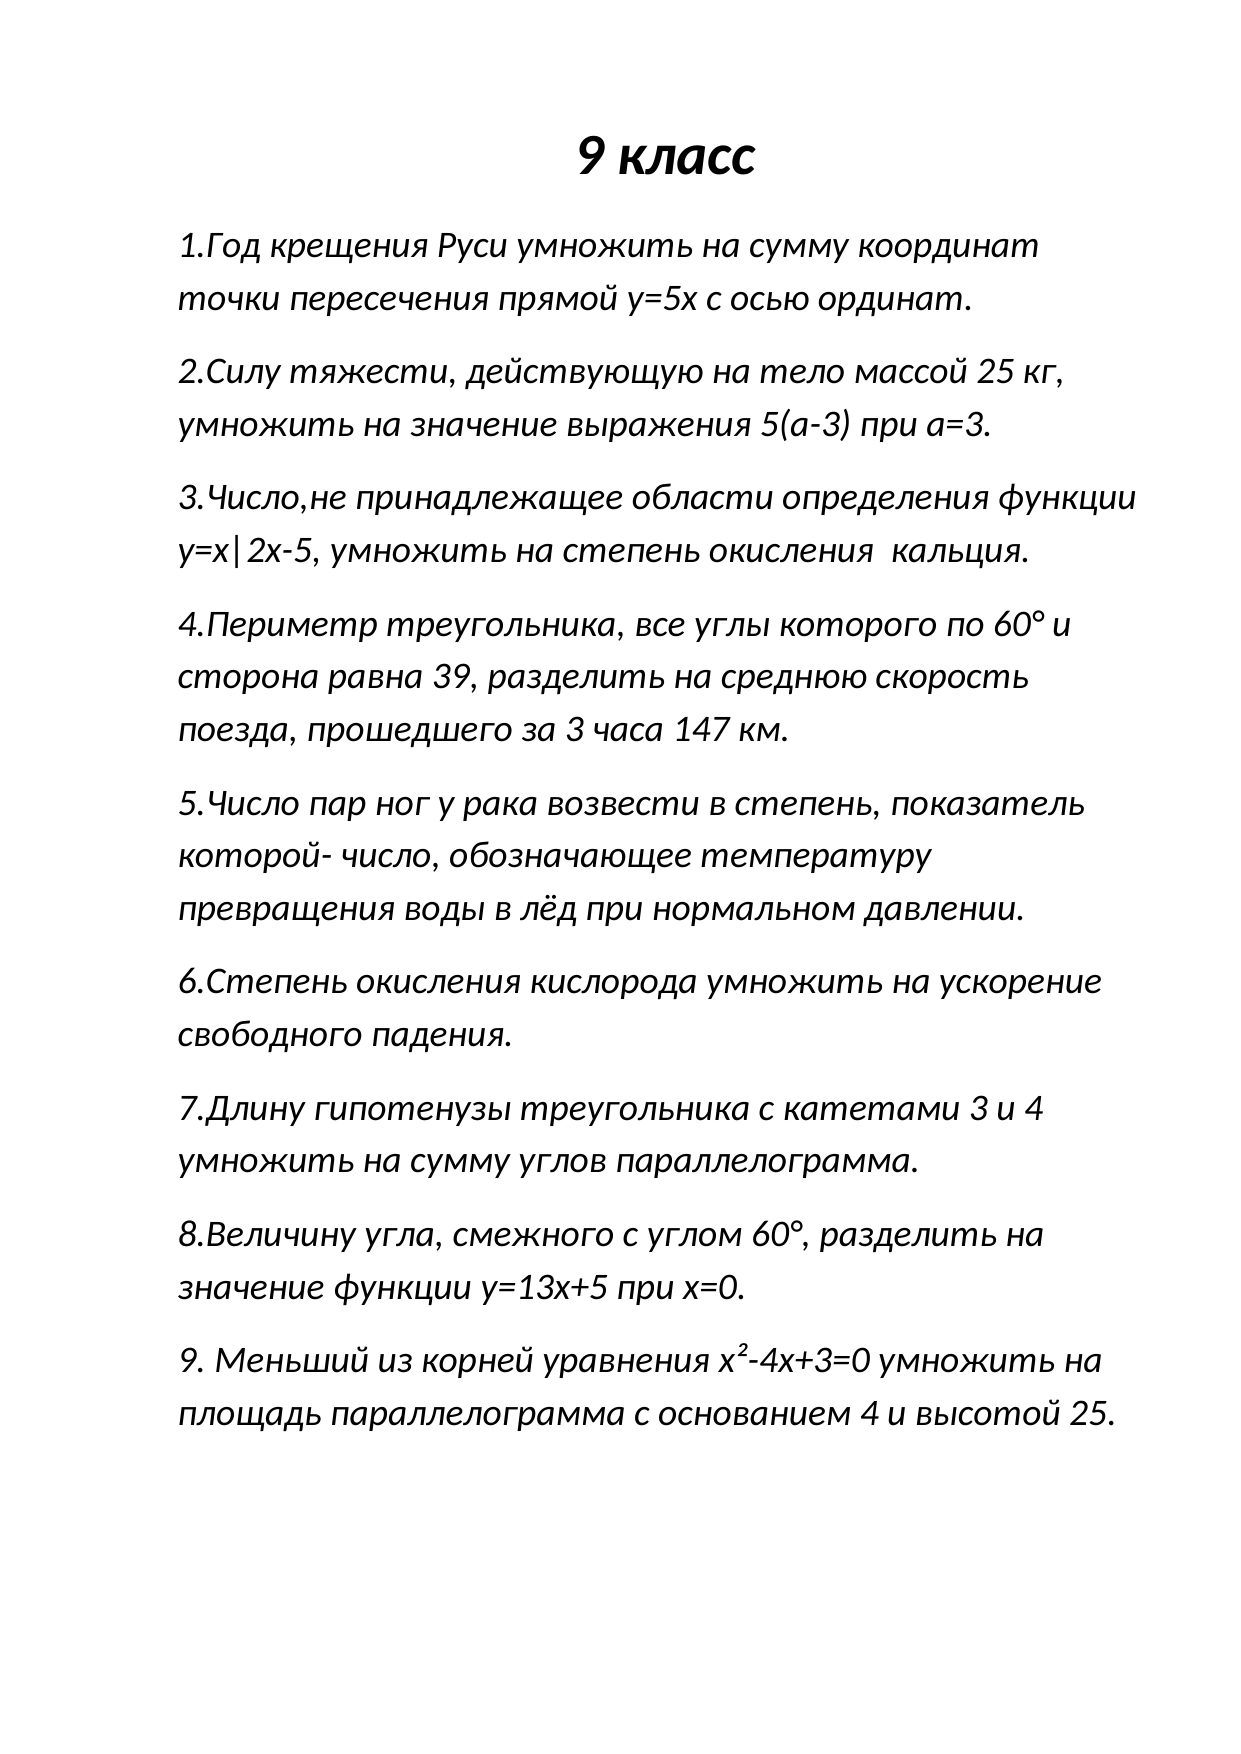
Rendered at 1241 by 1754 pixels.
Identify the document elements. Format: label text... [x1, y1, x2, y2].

text 9 класс [177, 118, 1152, 189]
text 2.Силу тяжести, действующую на тело массой 25 кг, умножить на значение выражения 5(а-3) при а=3. [177, 347, 1152, 446]
text 8.Величину угла, смежного с углом 60°, разделить на значение функции y=13x+5 при x=0. [177, 1210, 1152, 1308]
text 5.Число пар ног у рака возвести в степень, показатель которой- число, обозначающее температуру превращения воды в лёд при нормальном давлении. [177, 778, 1152, 930]
text 6.Степень окисления кислорода умножить на ускорение свободного падения. [177, 957, 1152, 1056]
text 3.Число,не принадлежащее области определения функции y=x|2x-5, умножить на степень окисления кальция. [177, 473, 1152, 572]
text 9. Меньший из корней уравнения x²-4x+3=0 умножить на площадь параллелограмма с основанием 4 и высотой 25. [177, 1336, 1152, 1435]
text 7.Длину гипотенузы треугольника с катетами 3 и 4 умножить на сумму углов параллелограмма. [177, 1084, 1152, 1182]
text 1.Год крещения Руси умножить на сумму координат точки пересечения прямой y=5x с осью ординат. [177, 221, 1152, 319]
text 4.Периметр треугольника, все углы которого по 60° и сторона равна 39, разделить на среднюю скорость поезда, прошедшего за 3 часа 147 км. [177, 599, 1152, 751]
